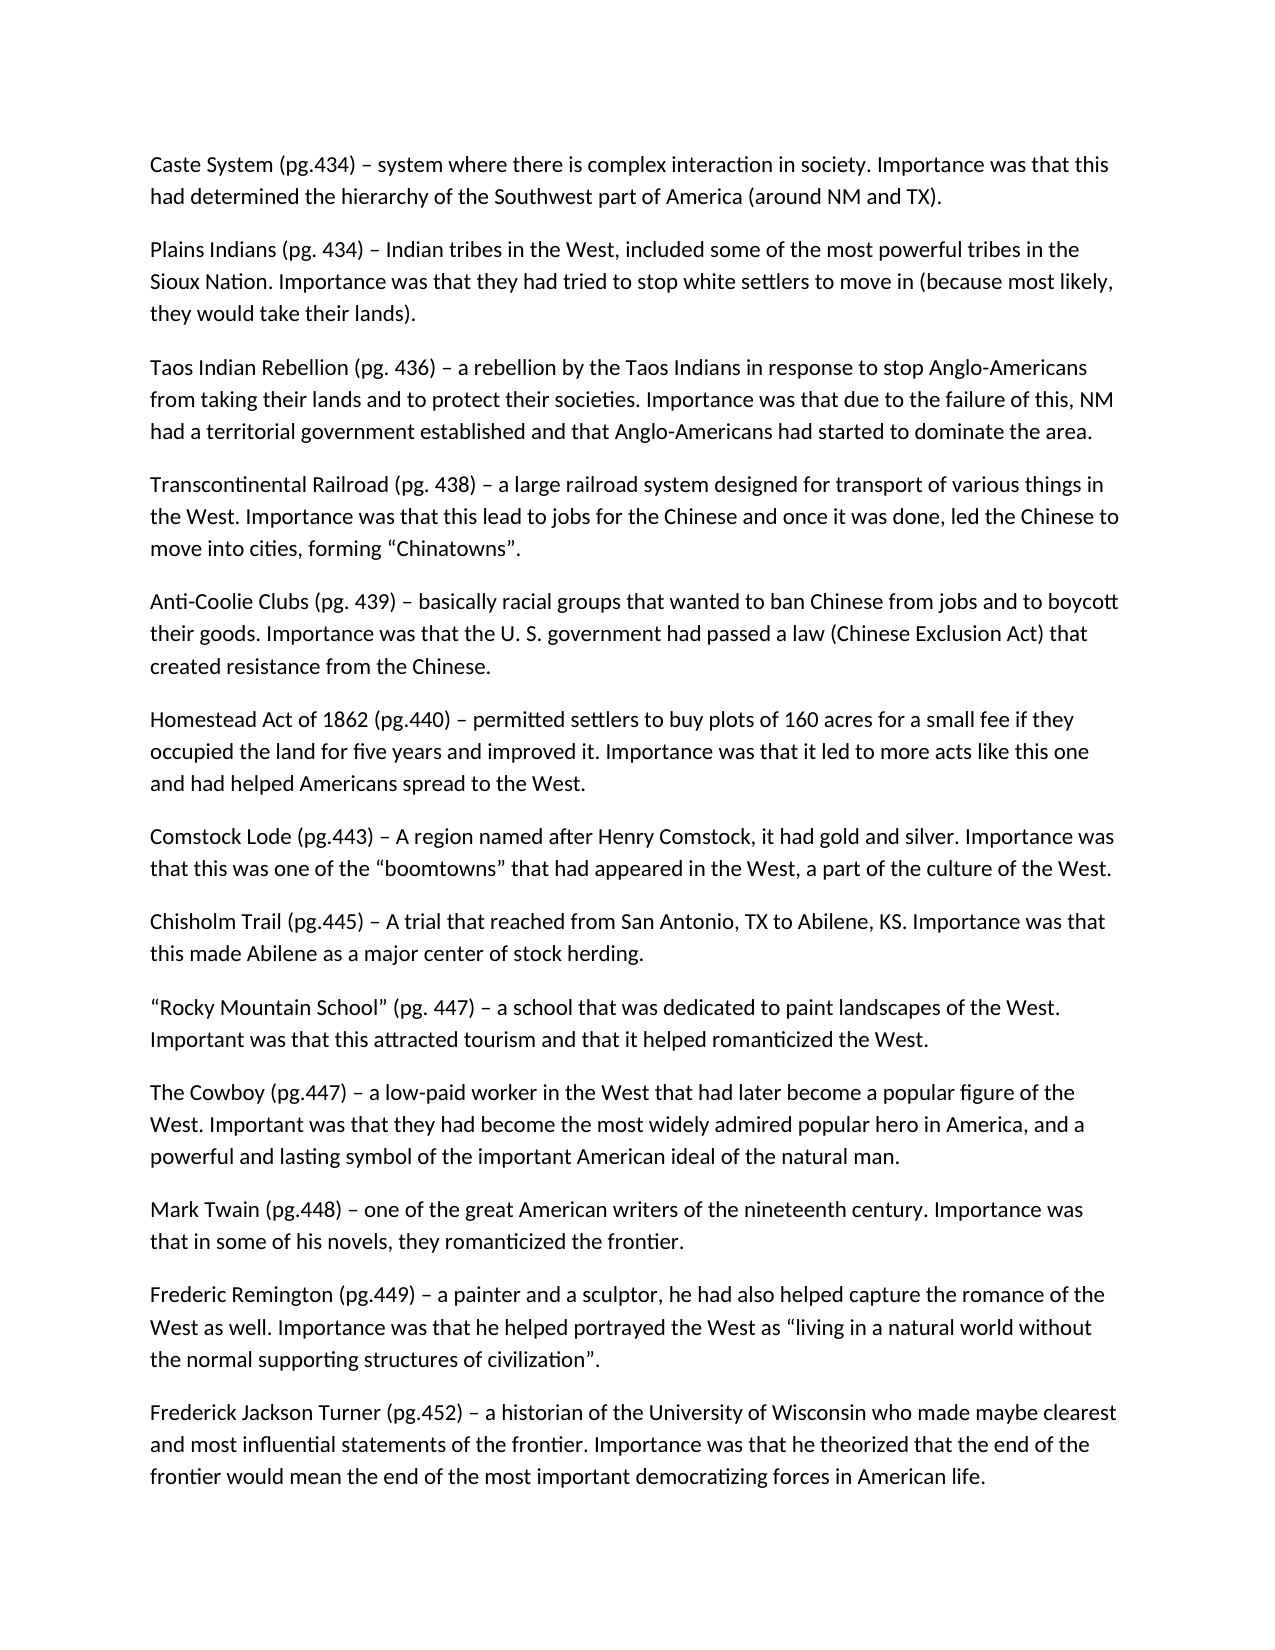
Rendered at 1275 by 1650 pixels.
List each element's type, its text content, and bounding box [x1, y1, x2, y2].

text Caste System (pg.434) – system where there is complex interaction in society. Importance was that this had determined the hierarchy of the Southwest part of America (around NM and TX). [150, 150, 1125, 210]
text Anti-Coolie Clubs (pg. 439) – basically racial groups that wanted to ban Chinese from jobs and to boycott their goods. Importance was that the U. S. government had passed a law (Chinese Exclusion Act) that created resistance from the Chinese. [150, 587, 1125, 680]
text Transcontinental Railroad (pg. 438) – a large railroad system designed for transport of various things in the West. Importance was that this lead to jobs for the Chinese and once it was done, led the Chinese to move into cities, forming “Chinatowns”. [150, 470, 1125, 562]
text Homestead Act of 1862 (pg.440) – permitted settlers to buy plots of 160 acres for a small fee if they occupied the land for five years and improved it. Importance was that it led to more acts like this one and had helped Americans spread to the West. [150, 705, 1125, 797]
text Frederic Remington (pg.449) – a painter and a sculptor, he had also helped capture the romance of the West as well. Importance was that he helped portrayed the West as “living in a natural world without the normal supporting structures of civilization”. [150, 1280, 1125, 1373]
text The Cowboy (pg.447) – a low-paid worker in the West that had later become a popular figure of the West. Important was that they had become the most widely admired popular hero in America, and a powerful and lasting symbol of the important American ideal of the natural man. [150, 1078, 1125, 1170]
text Plains Indians (pg. 434) – Indian tribes in the West, included some of the most powerful tribes in the Sioux Nation. Importance was that they had tried to stop white settlers to move in (because most likely, they would take their lands). [150, 235, 1125, 328]
text Frederick Jackson Turner (pg.452) – a historian of the University of Wisconsin who made maybe clearest and most influential statements of the frontier. Importance was that he theorized that the end of the frontier would mean the end of the most important democratizing forces in American life. [150, 1398, 1125, 1490]
text Comstock Lode (pg.443) – A region named after Henry Comstock, it had gold and silver. Importance was that this was one of the “boomtowns” that had appeared in the West, a part of the culture of the West. [150, 822, 1125, 882]
text Chisholm Trail (pg.445) – A trial that reached from San Antonio, TX to Abilene, KS. Importance was that this made Abilene as a major center of stock herding. [150, 907, 1125, 968]
text Mark Twain (pg.448) – one of the great American writers of the nineteenth century. Importance was that in some of his novels, they romanticized the frontier. [150, 1195, 1125, 1255]
text Taos Indian Rebellion (pg. 436) – a rebellion by the Taos Indians in response to stop Anglo-Americans from taking their lands and to protect their societies. Importance was that due to the failure of this, NM had a territorial government established and that Anglo-Americans had started to dominate the area. [150, 353, 1125, 445]
text “Rocky Mountain School” (pg. 447) – a school that was dedicated to paint landscapes of the West. Important was that this attracted tourism and that it helped romanticized the West. [150, 993, 1125, 1053]
